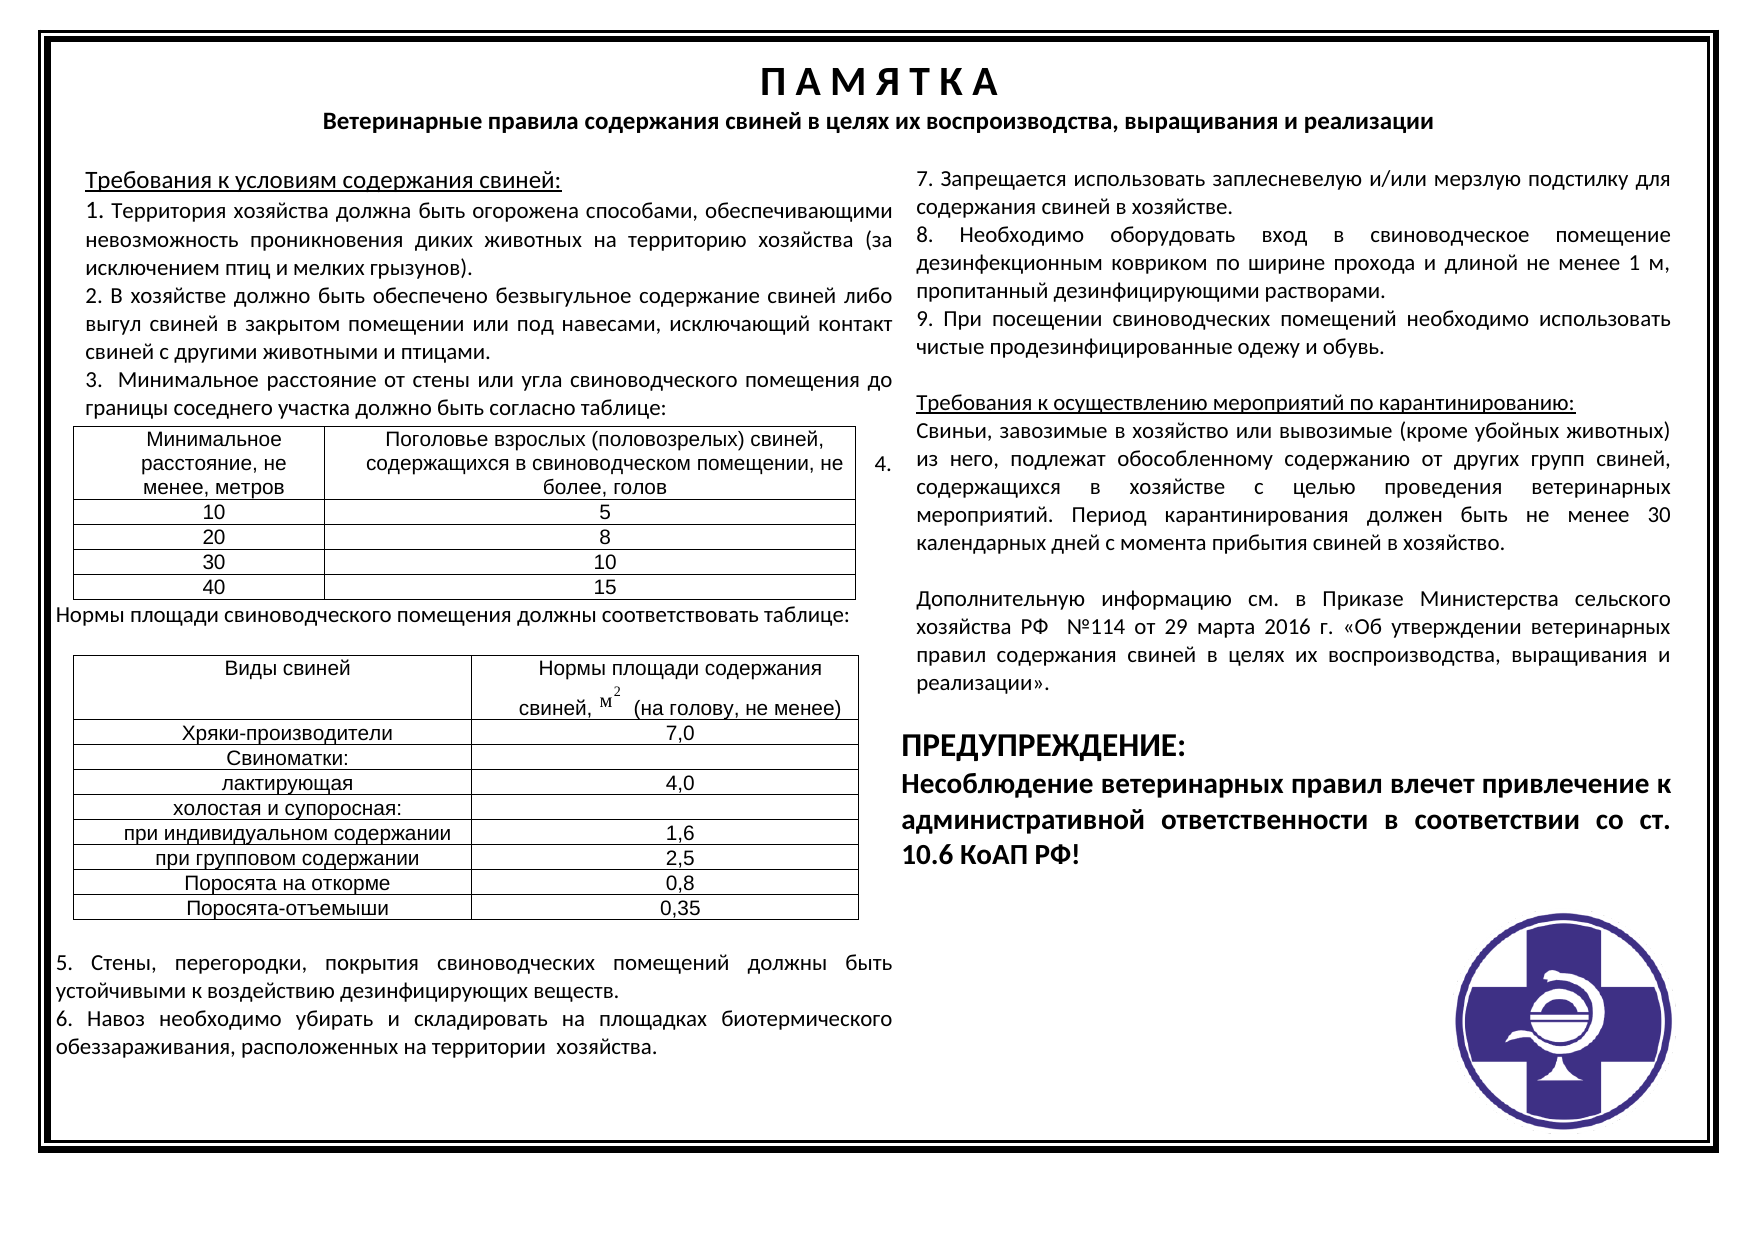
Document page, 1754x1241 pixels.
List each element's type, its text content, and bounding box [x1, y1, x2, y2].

table_header П А М Я Т К А Ветеринарные правила содержания свиней в целях их воспроизводства, выращивания и реализации [44, 33, 1713, 164]
table_cell 7. Запрещается использовать заплесневелую и/или мерзлую подстилку для содержания свиней в хозяйстве. 8. Необходимо оборудовать вход в свиноводческое помещение дезинфекционным ковриком по ширине прохода и длиной не менее 1 м, пропитанный дезинфицирующими растворами. 9. При посещении свиноводческих помещений необходимо использовать чистые продезинфицированные одежу и обувь. Требования к осуществлению мероприятий по карантинированию: Свиньи, завозимые в хозяйство или вывозимые (кроме убойных животных) из него, подлежат обособленному содержанию от других групп свиней, содержащихся в хозяйстве с целью проведения ветеринарных мероприятий. Период карантинирования должен быть не менее 30 календарных дней с момента прибытия свиней в хозяйство. Дополнительную информацию см. в Приказе Министерства сельского хозяйства РФ №114 от 29 марта 2016 г. «Об утверждении ветеринарных правил содержания свиней в целях их воспроизводства, выращивания и реализации». ПРЕДУПРЕЖДЕНИЕ: Несоблюдение ветеринарных правил влечет привлечение к административной ответственности в соответствии со ст. 10.6 КоАП РФ! [905, 164, 1707, 1140]
table_cell Требования к условиям содержания свиней: 1. Территория хозяйства должна быть огорожена способами, обеспечивающими невозможность проникновения диких животных на территорию хозяйства (за исключением птиц и мелких грызунов). 2. В хозяйстве должно быть обеспечено безвыгульное содержание свиней либо выгул свиней в закрытом помещении или под навесами, исключающий контакт свиней с другими животными и птицами. 3. Минимальное расстояние от стены или угла свиноводческого помещения до границы соседнего участка должно быть согласно таблице: 4. Нормы площади свиноводческого помещения должны соответствовать таблице: 5. Стены, перегородки, покрытия свиноводческих помещений должны быть устойчивыми к воздействию дезинфицирующих веществ. 6. Навоз необходимо убирать и складировать на площадках биотермического обеззараживания, расположенных на территории хозяйства. [51, 164, 905, 1140]
